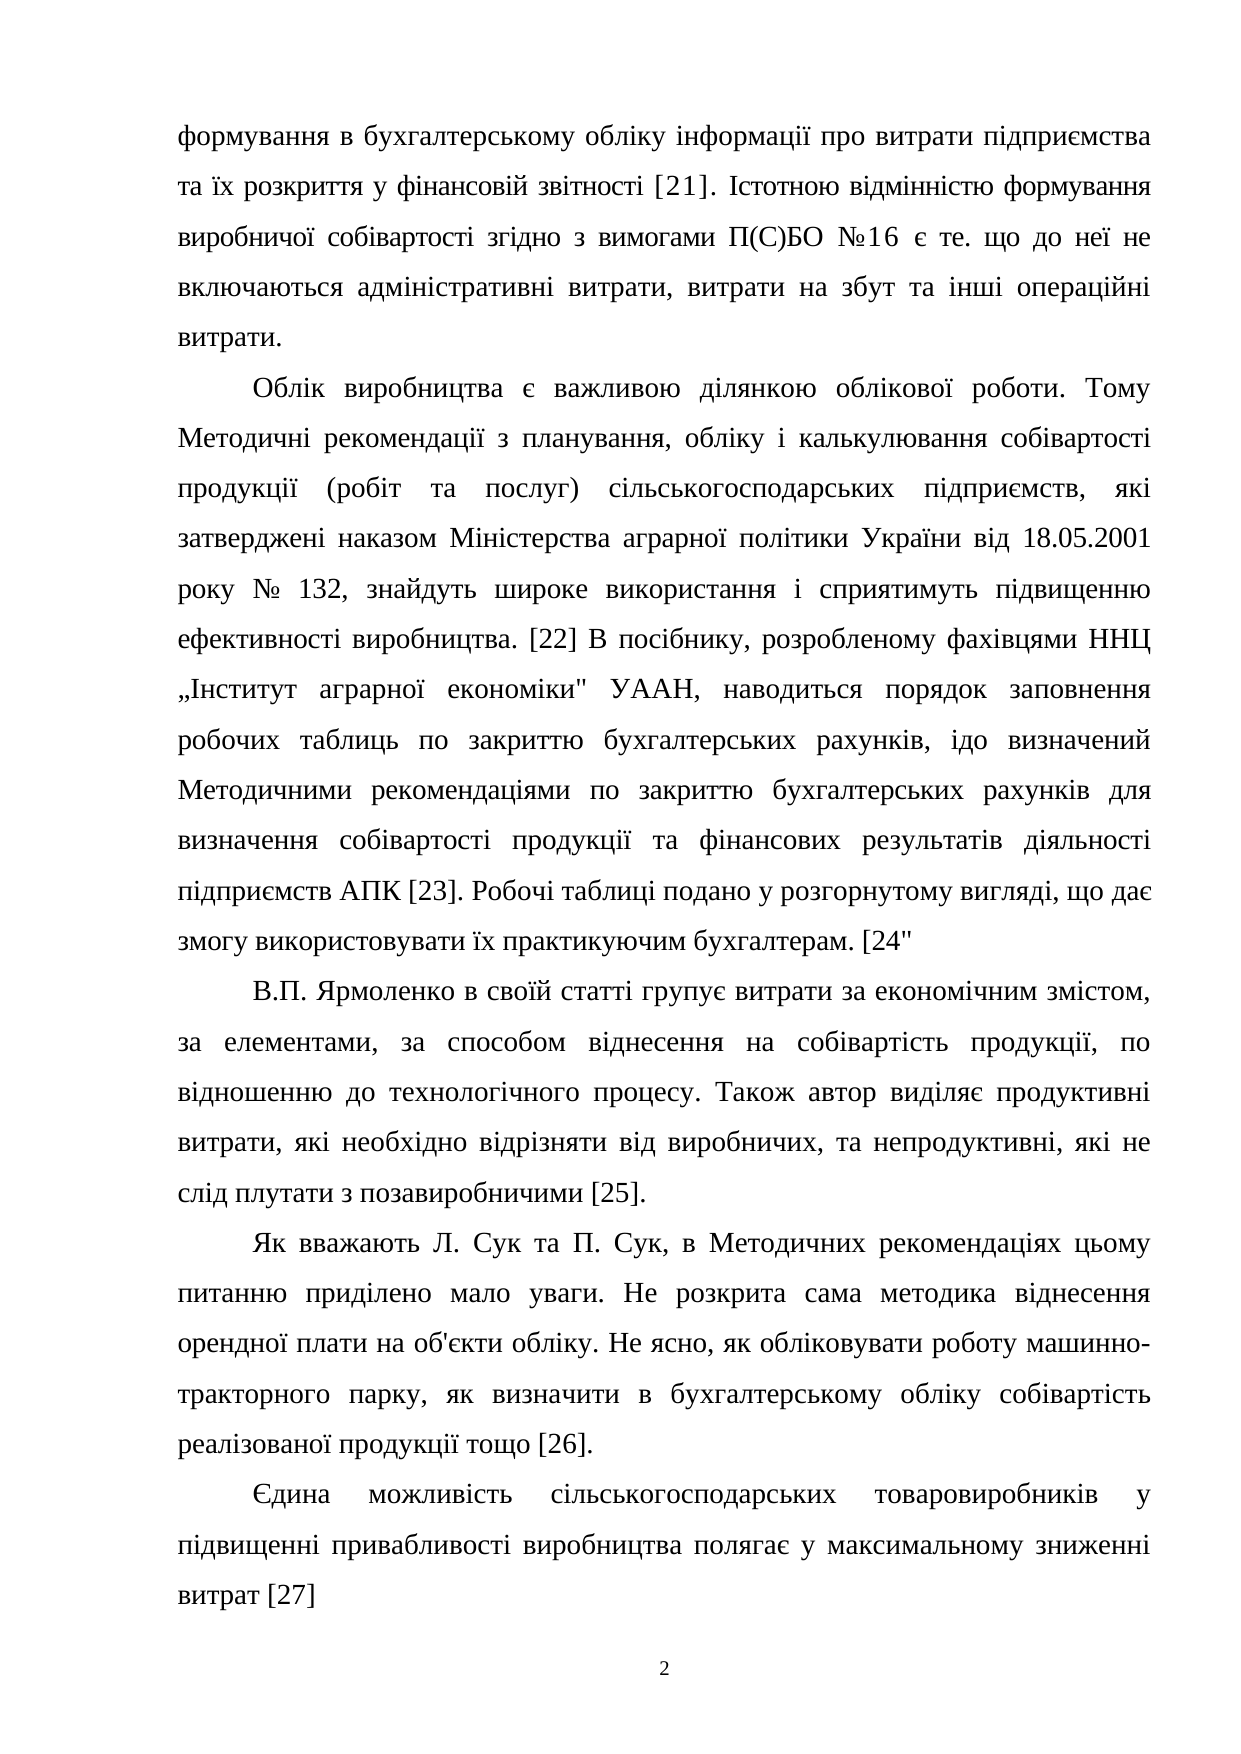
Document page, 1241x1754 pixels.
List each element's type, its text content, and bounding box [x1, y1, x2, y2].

text Як вважають Л. Сук та П. Сук, в Методичних рекомендаціях цьому питанню приділено мало уваги. Не розкрита сама методика віднесення орендної плати на об'єкти обліку. Не ясно, як обліковувати роботу машинно-тракторного парку, як визначити в бухгалтерському обліку собівартість реалізованої продукції тощо [26]. [177, 1225, 1152, 1460]
text Єдина можливість сільськогосподарських товаровиробників у підвищенні привабливості виробництва полягає у максимальному зниженні витрат [27] [177, 1477, 1152, 1611]
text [177, 118, 1152, 353]
text Облік виробництва є важливою ділянкою облікової роботи. Тому Методичні рекомендації з планування, обліку і калькулювання собівартості продукції (робіт та послуг) сільськогосподарських підприємств, які затверджені наказом Міністерства аграрної політики України від 18.05.2001 року № 132, знайдуть широке використання і сприятимуть підвищенню ефективності виробництва. [22] В посібнику, розробленому фахівцями ННЦ „Інститут аграрної економіки" УААН, наводиться порядок заповнення робочих таблиць по закриттю бухгалтерських рахунків, ідо визначений Методичними рекомендаціями по закриттю бухгалтерських рахунків для визначення собівартості продукції та фінансових результатів діяльності підприємств АПК [23]. Робочі таблиці подано у розгорнутому вигляді, що дає змогу використовувати їх практикуючим бухгалтерам. [24" [177, 370, 1152, 957]
text В.П. Ярмоленко в своїй статті групує витрати за економічним змістом, за елементами, за способом віднесення на собівартість продукції, по відношенню до технологічного процесу. Також автор виділяє продуктивні витрати, які необхідно відрізняти від виробничих, та непродуктивні, які не слід плутати з позавиробничими [25]. [177, 973, 1152, 1208]
